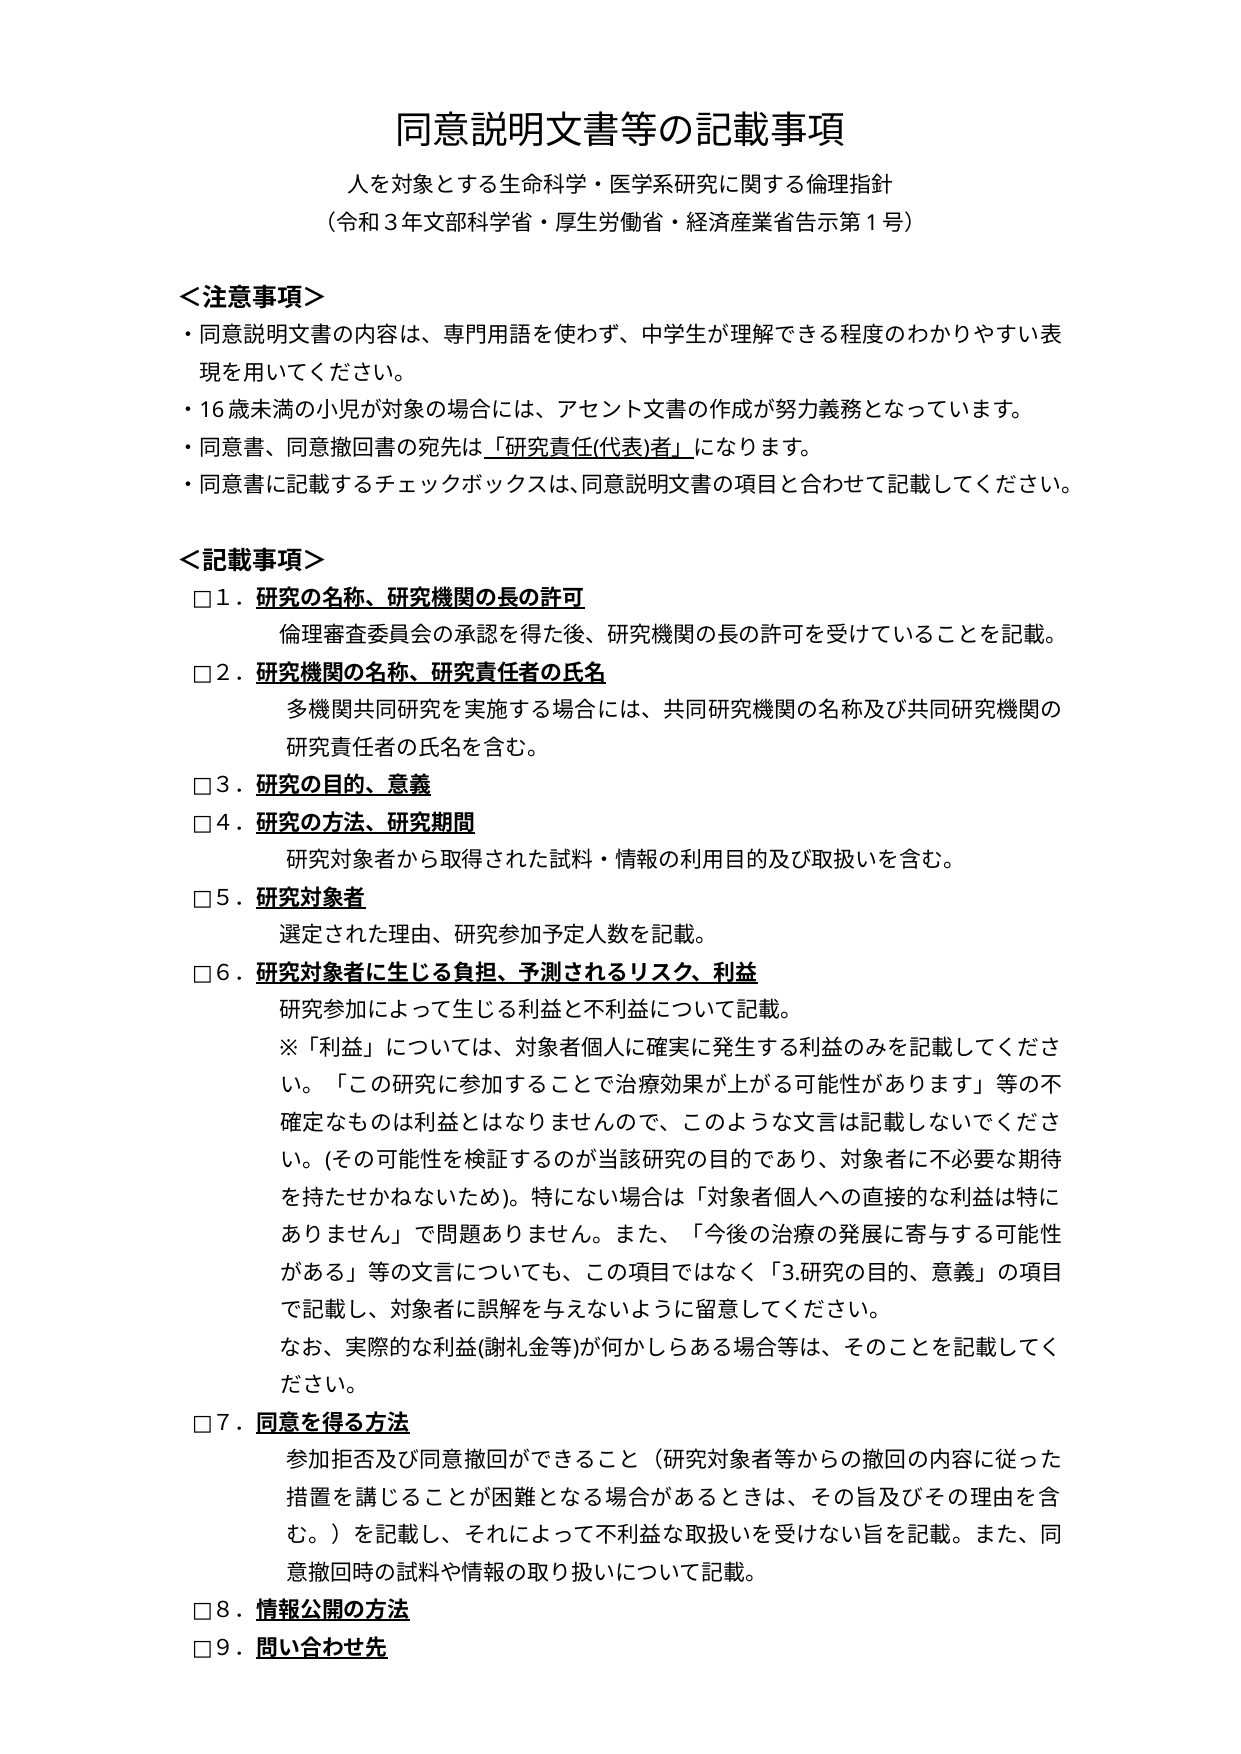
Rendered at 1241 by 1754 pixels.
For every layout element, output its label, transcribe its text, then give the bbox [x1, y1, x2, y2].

text なお、実際的な利益(謝礼金等)が何かしらある場合等は、そのことを記載してください。 [279, 1327, 1063, 1402]
list 参加拒否及び同意撤回ができること（研究対象者等からの撤回の内容に従った措置を講じることが困難となる場合があるときは、その旨及びその理由を含む。）を記載し、それによって不利益な取扱いを受けない旨を記載。また、同意撤回時の試料や情報の取り扱いについて記載。 [287, 1439, 1063, 1589]
text ＜記載事項＞ [177, 539, 1063, 577]
text □３．研究の目的、意義 [177, 764, 1063, 802]
list 研究対象者から取得された試料・情報の利用目的及び取扱いを含む。 [287, 839, 1063, 877]
text □４．研究の方法、研究期間 [177, 802, 1063, 839]
list 多機関共同研究を実施する場合には、共同研究機関の名称及び共同研究機関の研究責任者の氏名を含む。 [287, 689, 1063, 764]
text 同意説明文書等の記載事項 [177, 89, 1063, 164]
text □６．研究対象者に生じる負担、予測されるリスク、利益 [177, 952, 1063, 989]
text ・同意書、同意撤回書の宛先は「研究責任(代表)者」になります。 [177, 427, 1063, 464]
text □８．情報公開の方法 [177, 1589, 1063, 1627]
text ・同意説明文書の内容は、専門用語を使わず、中学生が理解できる程度のわかりやすい表現を用いてください。 [177, 314, 1063, 389]
text ※「利益」については、対象者個人に確実に発生する利益のみを記載してください。「この研究に参加することで治療効果が上がる可能性があります」等の不確定なものは利益とはなりませんので、このような文言は記載しないでください。(その可能性を検証するのが当該研究の目的であり、対象者に不必要な期待を持たせかねないため)。特にない場合は「対象者個人への直接的な利益は特にありません」で問題ありません。また、「今後の治療の発展に寄与する可能性がある」等の文言についても、この項目ではなく「3.研究の目的、意義」の項目で記載し、対象者に誤解を与えないように留意してください。 [279, 1027, 1063, 1327]
text □５．研究対象者 [177, 877, 1063, 914]
text 選定された理由、研究参加予定人数を記載。 [177, 914, 1063, 952]
text （令和３年文部科学省・厚生労働省・経済産業省告示第1号） [177, 202, 1063, 239]
text □９．問い合わせ先 [177, 1627, 1063, 1664]
text 倫理審査委員会の承認を得た後、研究機関の長の許可を受けていることを記載。 [177, 614, 1063, 652]
text □１．研究の名称、研究機関の長の許可 [177, 577, 1063, 614]
text 人を対象とする生命科学・医学系研究に関する倫理指針 [177, 164, 1063, 202]
text ・同意書に記載するチェックボックスは､同意説明文書の項目と合わせて記載してください。 [177, 464, 1063, 502]
text □７．同意を得る方法 [177, 1402, 1063, 1439]
text □２．研究機関の名称、研究責任者の氏名 [177, 652, 1063, 689]
text 研究参加によって生じる利益と不利益について記載。 [177, 989, 1063, 1027]
text ・16歳未満の小児が対象の場合には、アセント文書の作成が努力義務となっています。 [177, 389, 1063, 427]
text ＜注意事項＞ [177, 277, 1063, 314]
